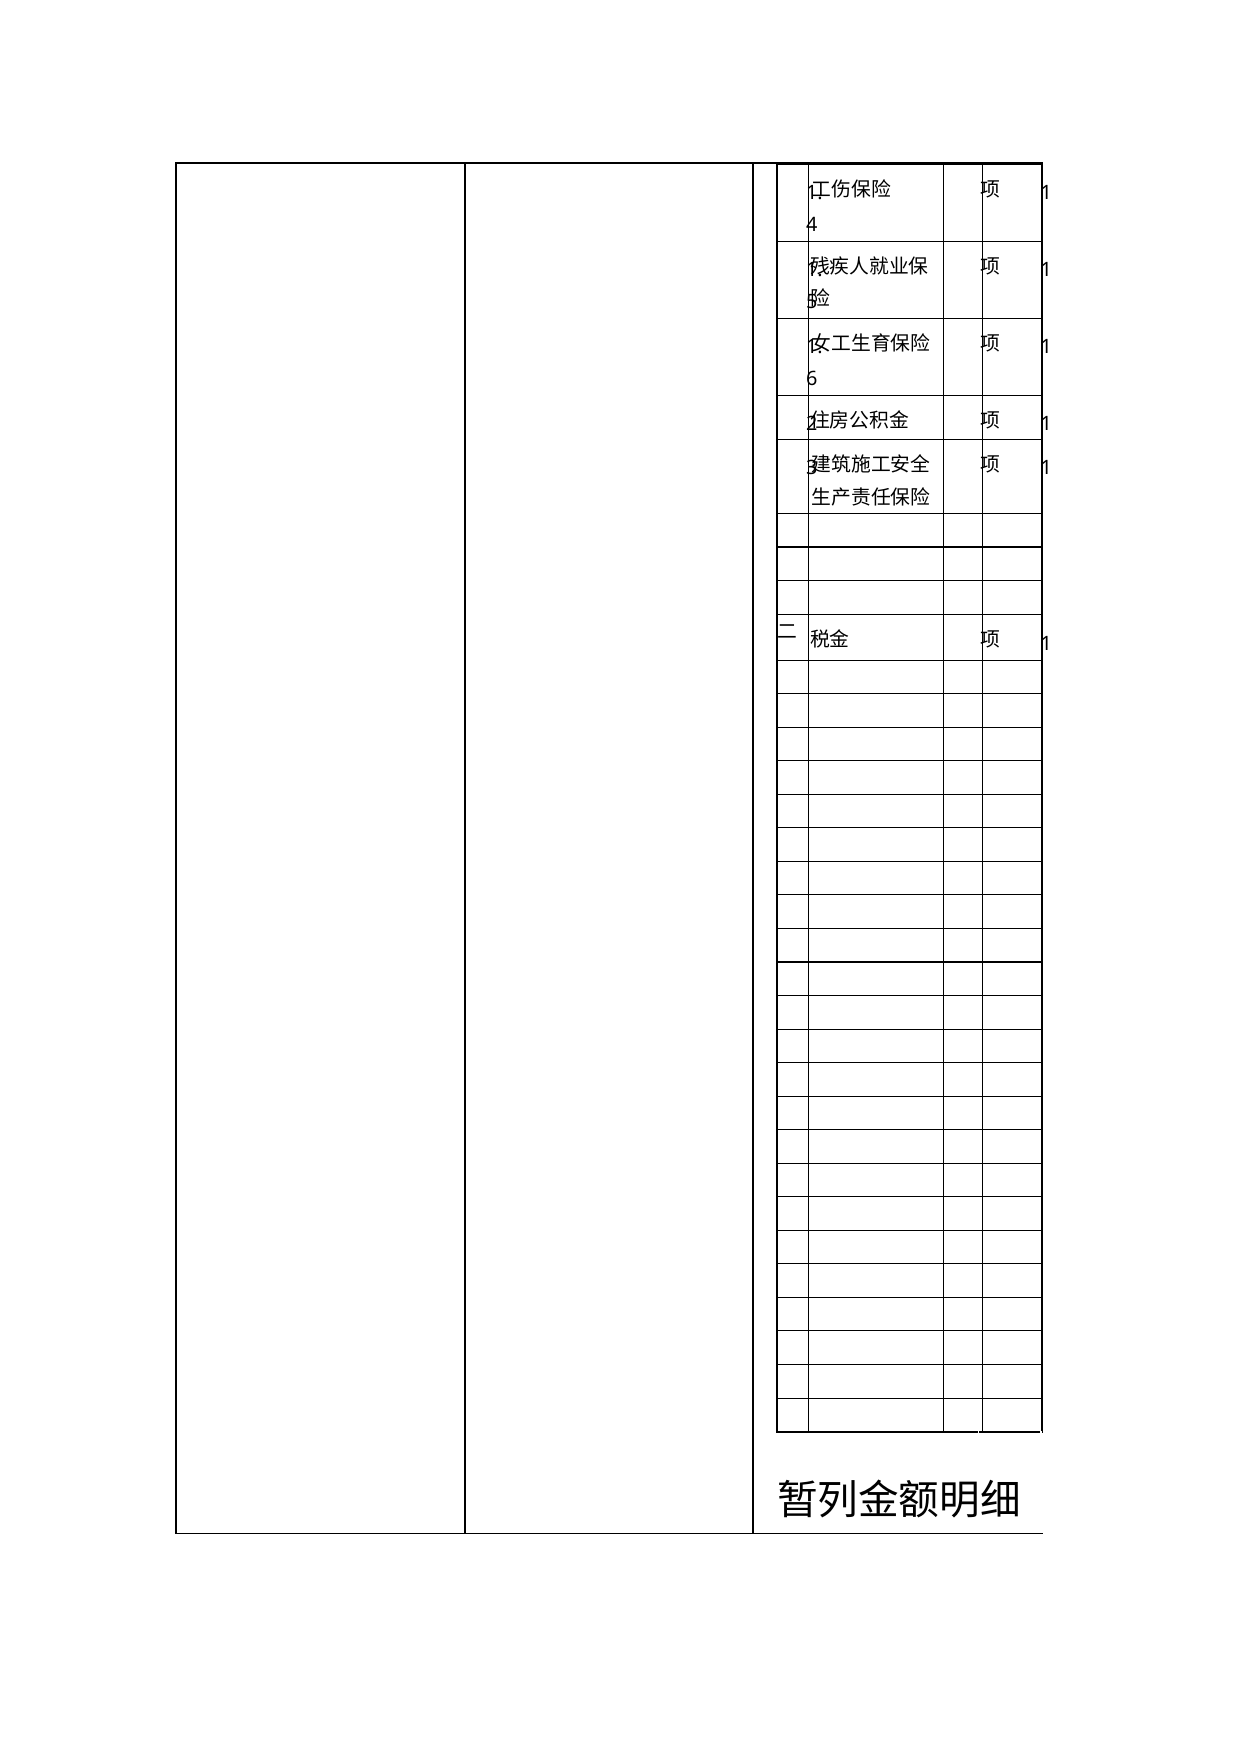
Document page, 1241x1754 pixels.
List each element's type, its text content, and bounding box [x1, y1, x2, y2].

table_cell [466, 164, 752, 1533]
table_cell 1 [177, 164, 464, 1533]
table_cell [754, 164, 1041, 1533]
